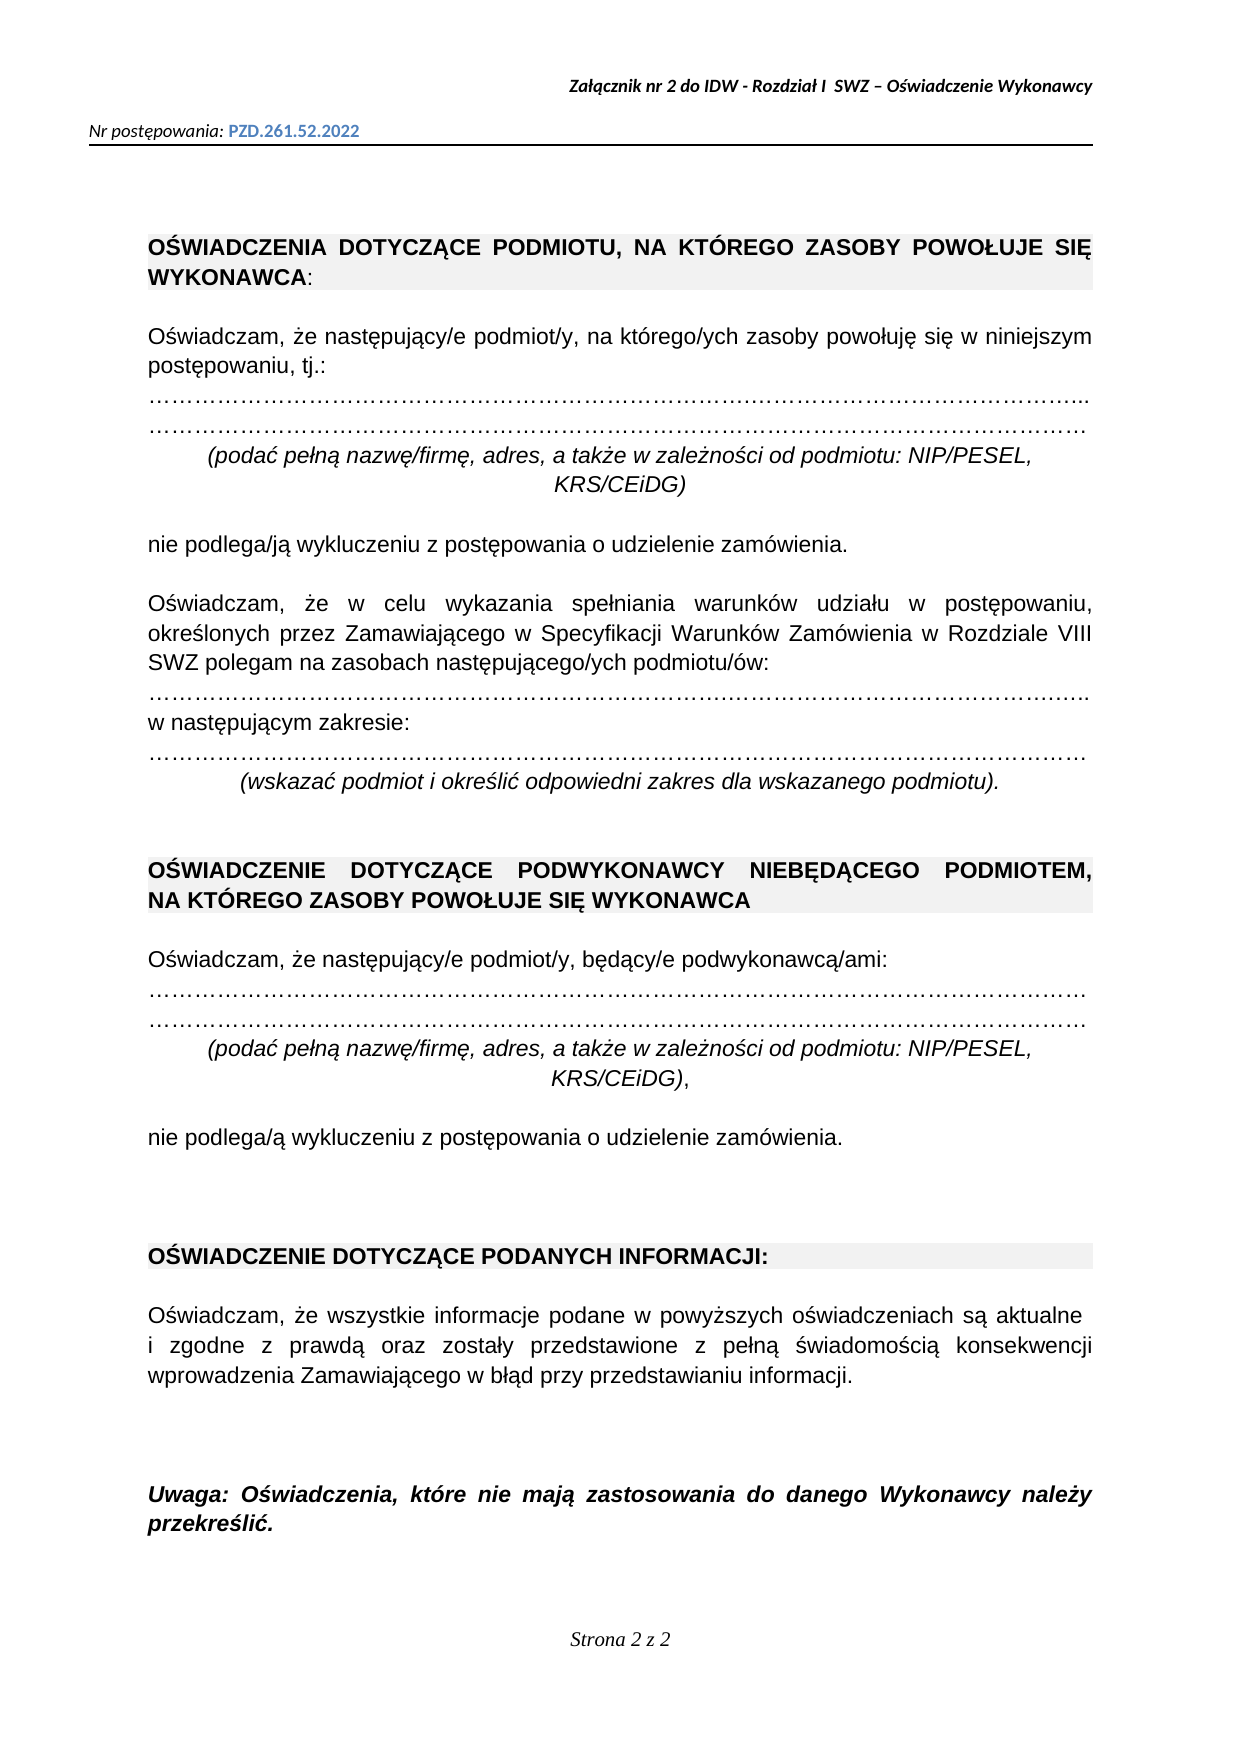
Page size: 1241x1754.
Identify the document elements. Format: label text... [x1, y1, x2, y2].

text …………………………………………………………………………………………………………… [148, 1006, 1093, 1032]
text OŚWIADCZENIE DOTYCZĄCE PODANYCH INFORMACJI: [148, 1243, 1093, 1269]
text Oświadczam, że następujący/e podmiot/y, na którego/ych zasoby powołuję się w niniejszym postępowaniu, tj.: [148, 323, 1093, 379]
text …………………………………………………………………………………………………………… [148, 412, 1093, 438]
text Oświadczam, że w celu wykazania spełniania warunków udziału w postępowaniu, określonych przez Zamawiającego w Specyfikacji Warunków Zamówienia w Rozdziale VIII SWZ polegam na zasobach następującego/ych podmiotu/ów: [148, 590, 1093, 676]
text …………………………………………………………………….……………………………………... [148, 382, 1093, 408]
text …………………………………………………………………………………………………………… [148, 976, 1093, 1002]
text nie podlega/ą wykluczeniu z postępowania o udzielenie zamówienia. [148, 1124, 1093, 1151]
text ………………………………………………………………….…………………………………….….. [148, 679, 1093, 705]
text OŚWIADCZENIE DOTYCZĄCE PODWYKONAWCY NIEBĘDĄCEGO PODMIOTEM, NA KTÓREGO ZASOBY POWOŁUJE SIĘ WYKONAWCA [148, 857, 1093, 913]
text OŚWIADCZENIA DOTYCZĄCE PODMIOTU, NA KTÓREGO ZASOBY POWOŁUJE SIĘ WYKONAWCA: [148, 260, 1093, 290]
text Uwaga: Oświadczenia, które nie mają zastosowania do danego Wykonawcy należy przekreślić. [148, 1481, 1093, 1537]
text (podać pełną nazwę/firmę, adres, a także w zależności od podmiotu: NIP/PESEL, KRS/CEiDG) [148, 442, 1093, 498]
text …………………………………………………………………………………………………………… [148, 738, 1093, 765]
text (wskazać podmiot i określić odpowiedni zakres dla wskazanego podmiotu). [148, 768, 1093, 794]
text nie podlega/ją wykluczeniu z postępowania o udzielenie zamówienia. [148, 531, 1093, 557]
text Oświadczam, że wszystkie informacje podane w powyższych oświadczeniach są aktualne i zgodne z prawdą oraz zostały przedstawione z pełną świadomością konsekwencji wprowadzenia Zamawiającego w błąd przy przedstawianiu informacji. [148, 1302, 1093, 1388]
text Oświadczam, że następujący/e podmiot/y, będący/e podwykonawcą/ami: [148, 946, 1093, 973]
text (podać pełną nazwę/firmę, adres, a także w zależności od podmiotu: NIP/PESEL, KRS/CEiDG), [148, 1035, 1093, 1091]
text w następującym zakresie: [148, 709, 1093, 735]
